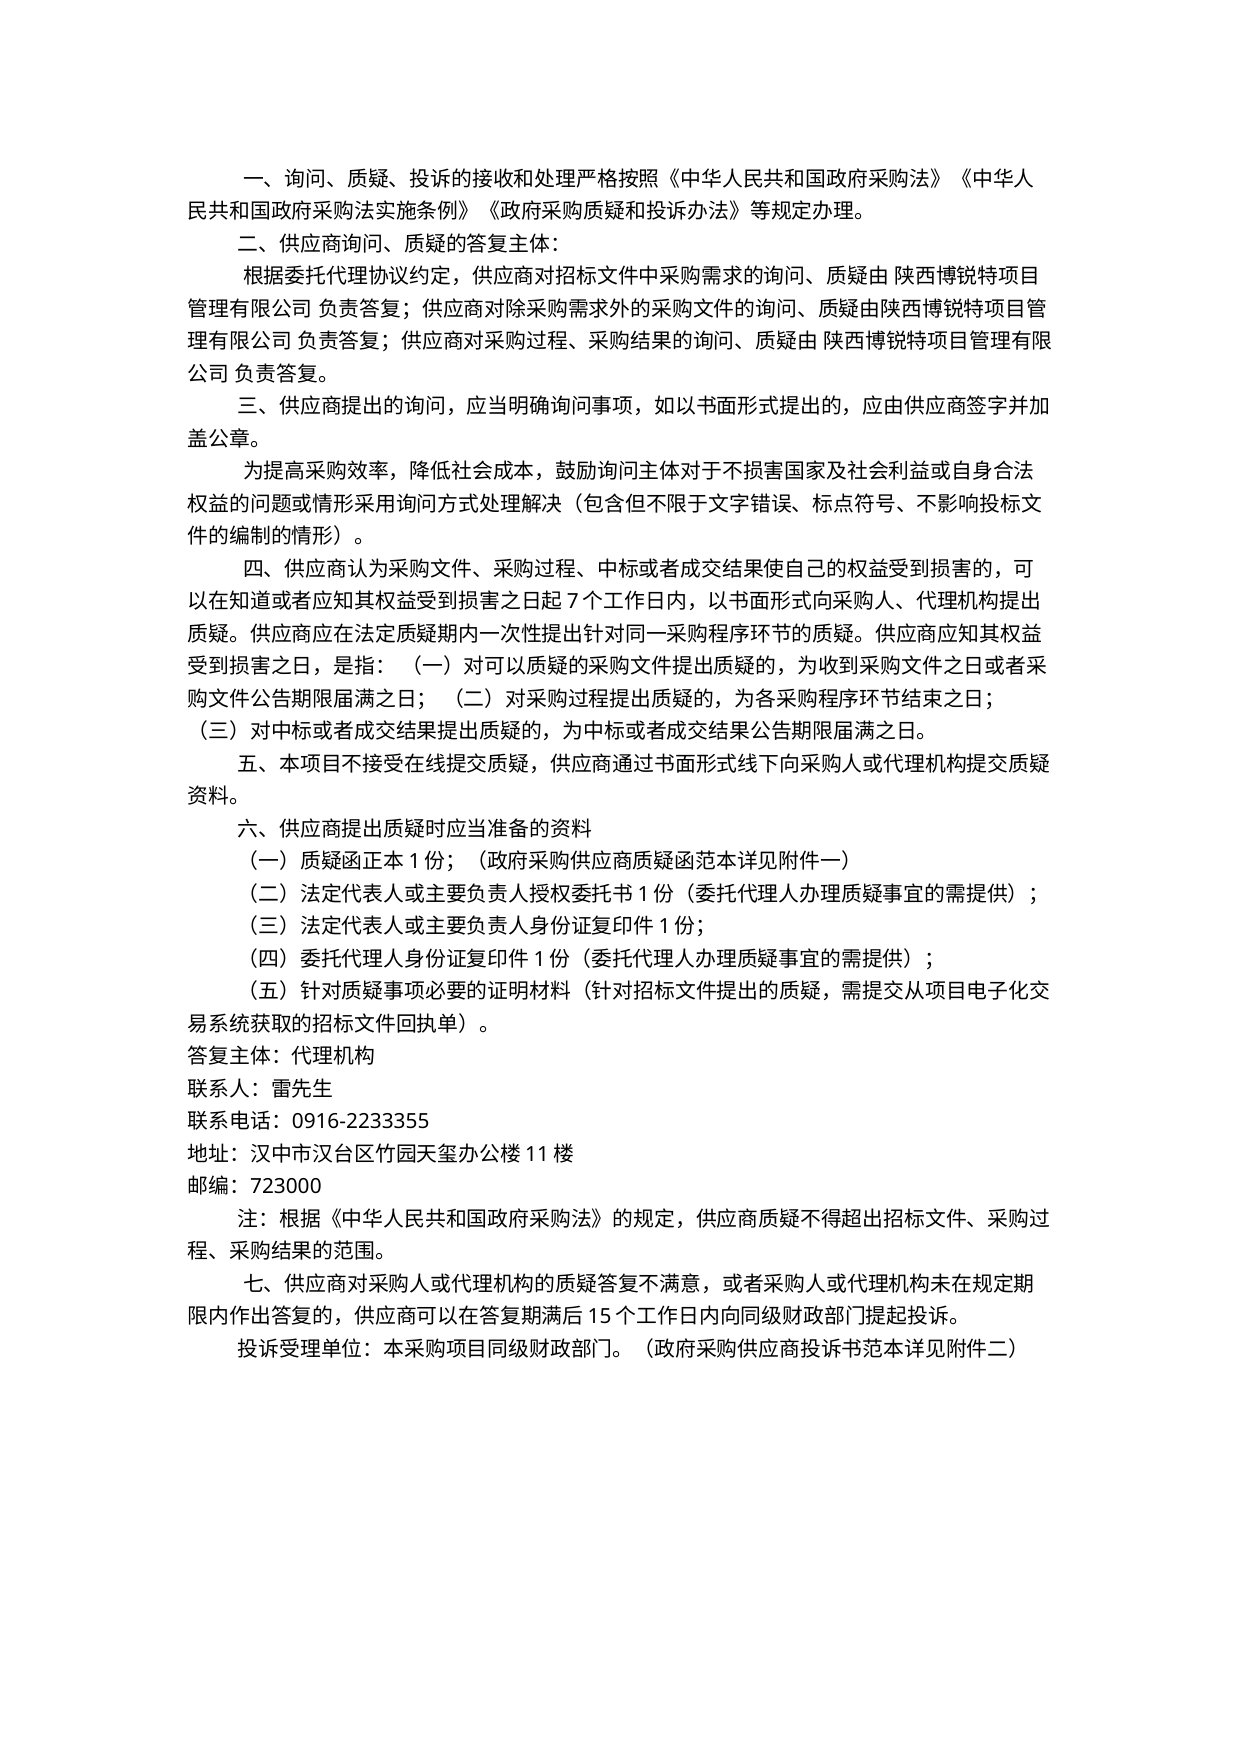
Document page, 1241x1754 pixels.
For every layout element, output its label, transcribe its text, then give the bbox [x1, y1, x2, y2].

text 一、询问、质疑、投诉的接收和处理严格按照《中华人民共和国政府采购法》《中华人民共和国政府采购法实施条例》《政府采购质疑和投诉办法》等规定办理。 [187, 162, 1053, 227]
text 根据委托代理协议约定，供应商对招标文件中采购需求的询问、质疑由 陕西博锐特项目管理有限公司 负责答复；供应商对除采购需求外的采购文件的询问、质疑由陕西博锐特项目管理有限公司 负责答复；供应商对采购过程、采购结果的询问、质疑由 陕西博锐特项目管理有限公司 负责答复。 [187, 259, 1053, 389]
text （四）委托代理人身份证复印件1份（委托代理人办理质疑事宜的需提供）； [187, 942, 1053, 974]
text 联系人：雷先生 [187, 1072, 1053, 1104]
text 答复主体：代理机构 [187, 1039, 1053, 1072]
text 六、供应商提出质疑时应当准备的资料 [187, 812, 1053, 844]
text 三、供应商提出的询问，应当明确询问事项，如以书面形式提出的，应由供应商签字并加盖公章。 [187, 389, 1053, 454]
text 二、供应商询问、质疑的答复主体： [187, 227, 1053, 259]
text 联系电话：0916-2233355 [187, 1104, 1053, 1137]
text （二）法定代表人或主要负责人授权委托书1份（委托代理人办理质疑事宜的需提供）； [187, 877, 1053, 909]
text （五）针对质疑事项必要的证明材料（针对招标文件提出的质疑，需提交从项目电子化交易系统获取的招标文件回执单）。 [187, 974, 1053, 1039]
text 投诉受理单位：本采购项目同级财政部门。（政府采购供应商投诉书范本详见附件二） [187, 1332, 1053, 1364]
text 地址：汉中市汉台区竹园天玺办公楼11楼 [187, 1137, 1053, 1169]
text 注：根据《中华人民共和国政府采购法》的规定，供应商质疑不得超出招标文件、采购过程、采购结果的范围。 [187, 1202, 1053, 1267]
text 四、供应商认为采购文件、采购过程、中标或者成交结果使自己的权益受到损害的，可以在知道或者应知其权益受到损害之日起7个工作日内，以书面形式向采购人、代理机构提出质疑。供应商应在法定质疑期内一次性提出针对同一采购程序环节的质疑。供应商应知其权益受到损害之日，是指： （一）对可以质疑的采购文件提出质疑的，为收到采购文件之日或者采购文件公告期限届满之日； （二）对采购过程提出质疑的，为各采购程序环节结束之日； （三）对中标或者成交结果提出质疑的，为中标或者成交结果公告期限届满之日。 [187, 552, 1053, 747]
text 邮编：723000 [187, 1169, 1053, 1202]
text 为提高采购效率，降低社会成本，鼓励询问主体对于不损害国家及社会利益或自身合法权益的问题或情形采用询问方式处理解决（包含但不限于文字错误、标点符号、不影响投标文件的编制的情形）。 [187, 454, 1053, 552]
text （三）法定代表人或主要负责人身份证复印件1份； [187, 909, 1053, 942]
text （一）质疑函正本1份；（政府采购供应商质疑函范本详见附件一） [187, 844, 1053, 877]
text 五、本项目不接受在线提交质疑，供应商通过书面形式线下向采购人或代理机构提交质疑资料。 [187, 747, 1053, 812]
text 七、供应商对采购人或代理机构的质疑答复不满意，或者采购人或代理机构未在规定期限内作出答复的，供应商可以在答复期满后15个工作日内向同级财政部门提起投诉。 [187, 1267, 1053, 1332]
